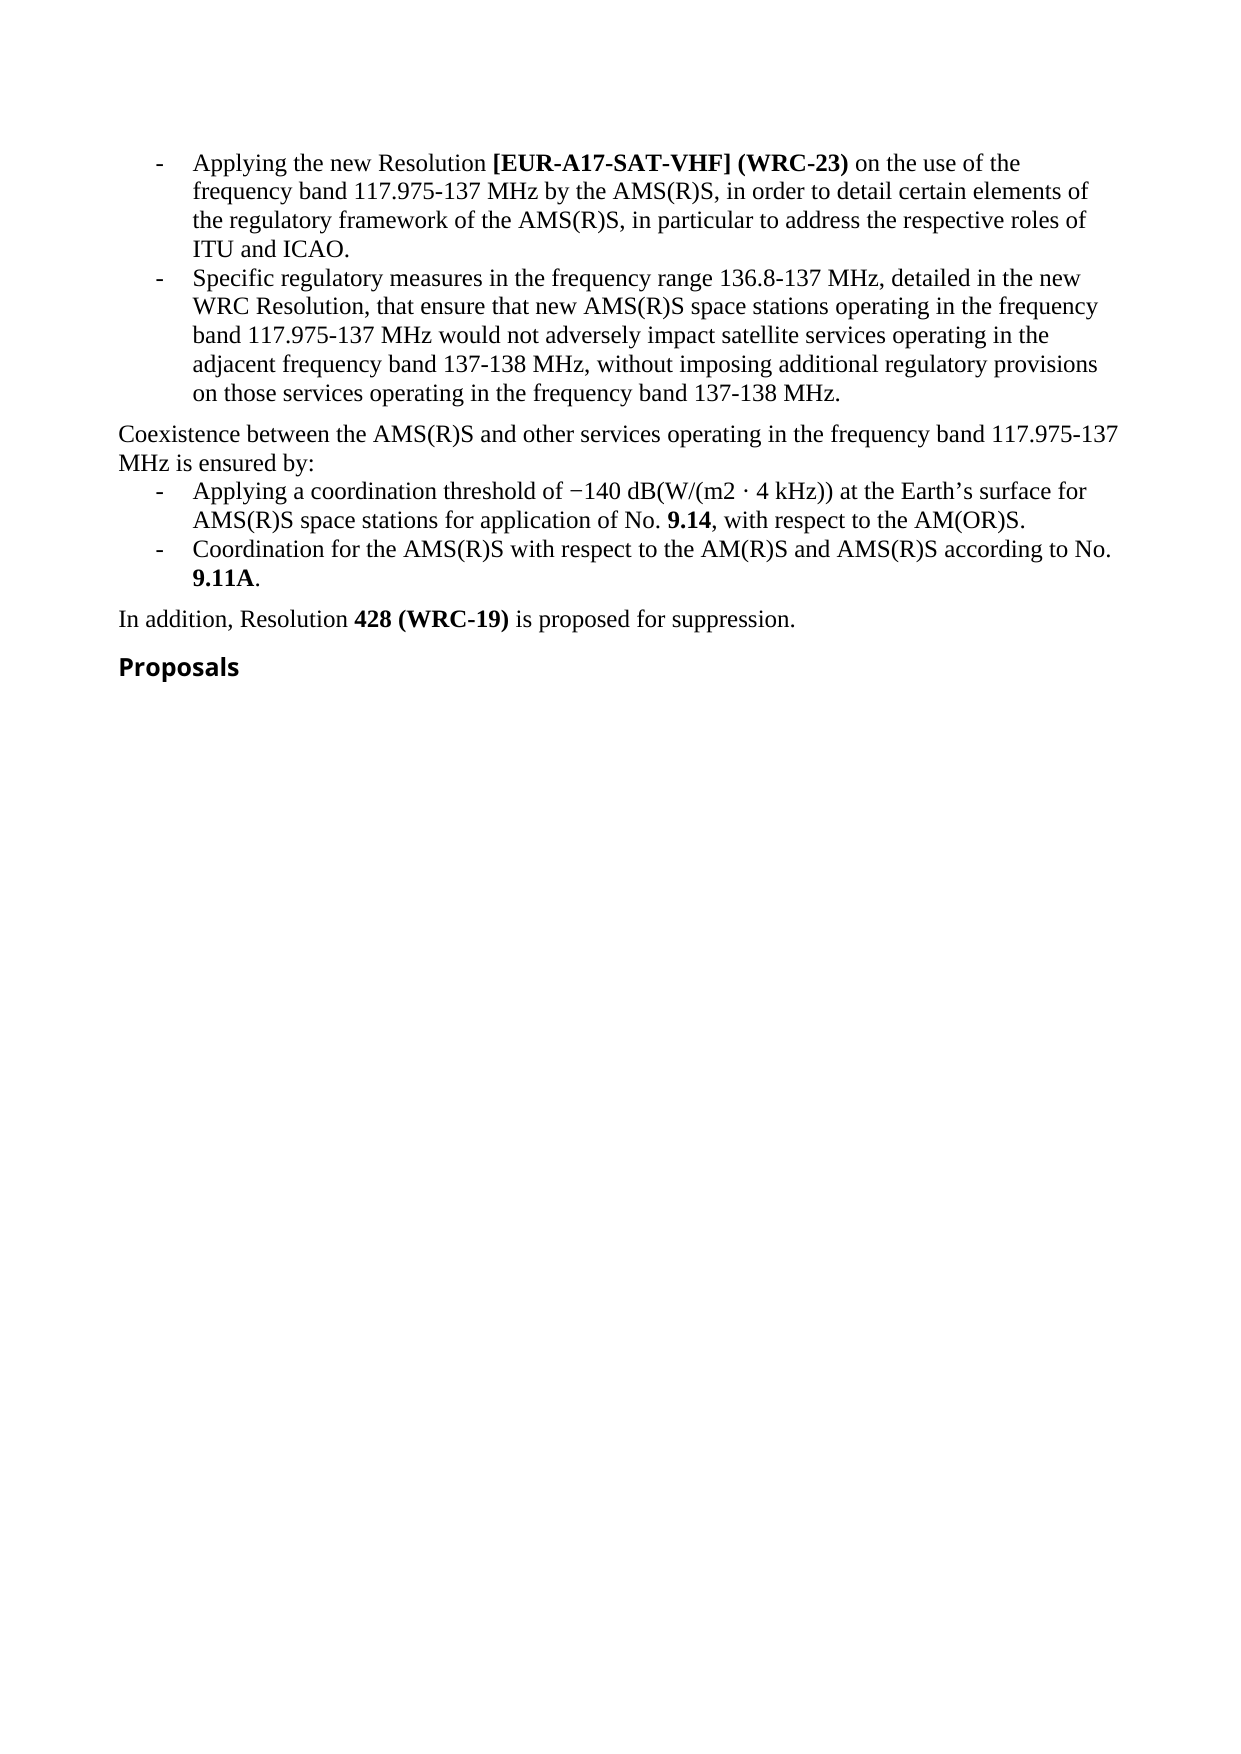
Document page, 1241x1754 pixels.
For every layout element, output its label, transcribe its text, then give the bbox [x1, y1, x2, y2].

list Applying a coordination threshold of −140 dB(W/(m2 · 4 kHz)) at the Earth’s surface for AMS(R)S space stations for application of No. 9.14, with respect to the AM(OR)S. [155, 476, 1122, 534]
subtitle Proposals [118, 649, 1122, 683]
list Applying the new Resolution [EUR-A17-SAT-VHF] (WRC-23) on the use of the frequency band 117.975-137 MHz by the AMS(R)S, in order to detail certain elements of the regulatory framework of the AMS(R)S, in particular to address the respective roles of ITU and ICAO. [155, 148, 1122, 263]
list Coordination for the AMS(R)S with respect to the AM(R)S and AMS(R)S according to No. 9.11A. [155, 534, 1122, 591]
text Coexistence between the AMS(R)S and other services operating in the frequency band 117.975-137 MHz is ensured by: [118, 419, 1122, 476]
list Specific regulatory measures in the frequency range 136.8-137 MHz, detailed in the new WRC Resolution, that ensure that new AMS(R)S space stations operating in the frequency band 117.975-137 MHz would not adversely impact satellite services operating in the adjacent frequency band 137-138 MHz, without imposing additional regulatory provisions on those services operating in the frequency band 137-138 MHz. [155, 263, 1122, 406]
text In addition, Resolution 428 (WRC-19) is proposed for suppression. [118, 604, 1122, 633]
